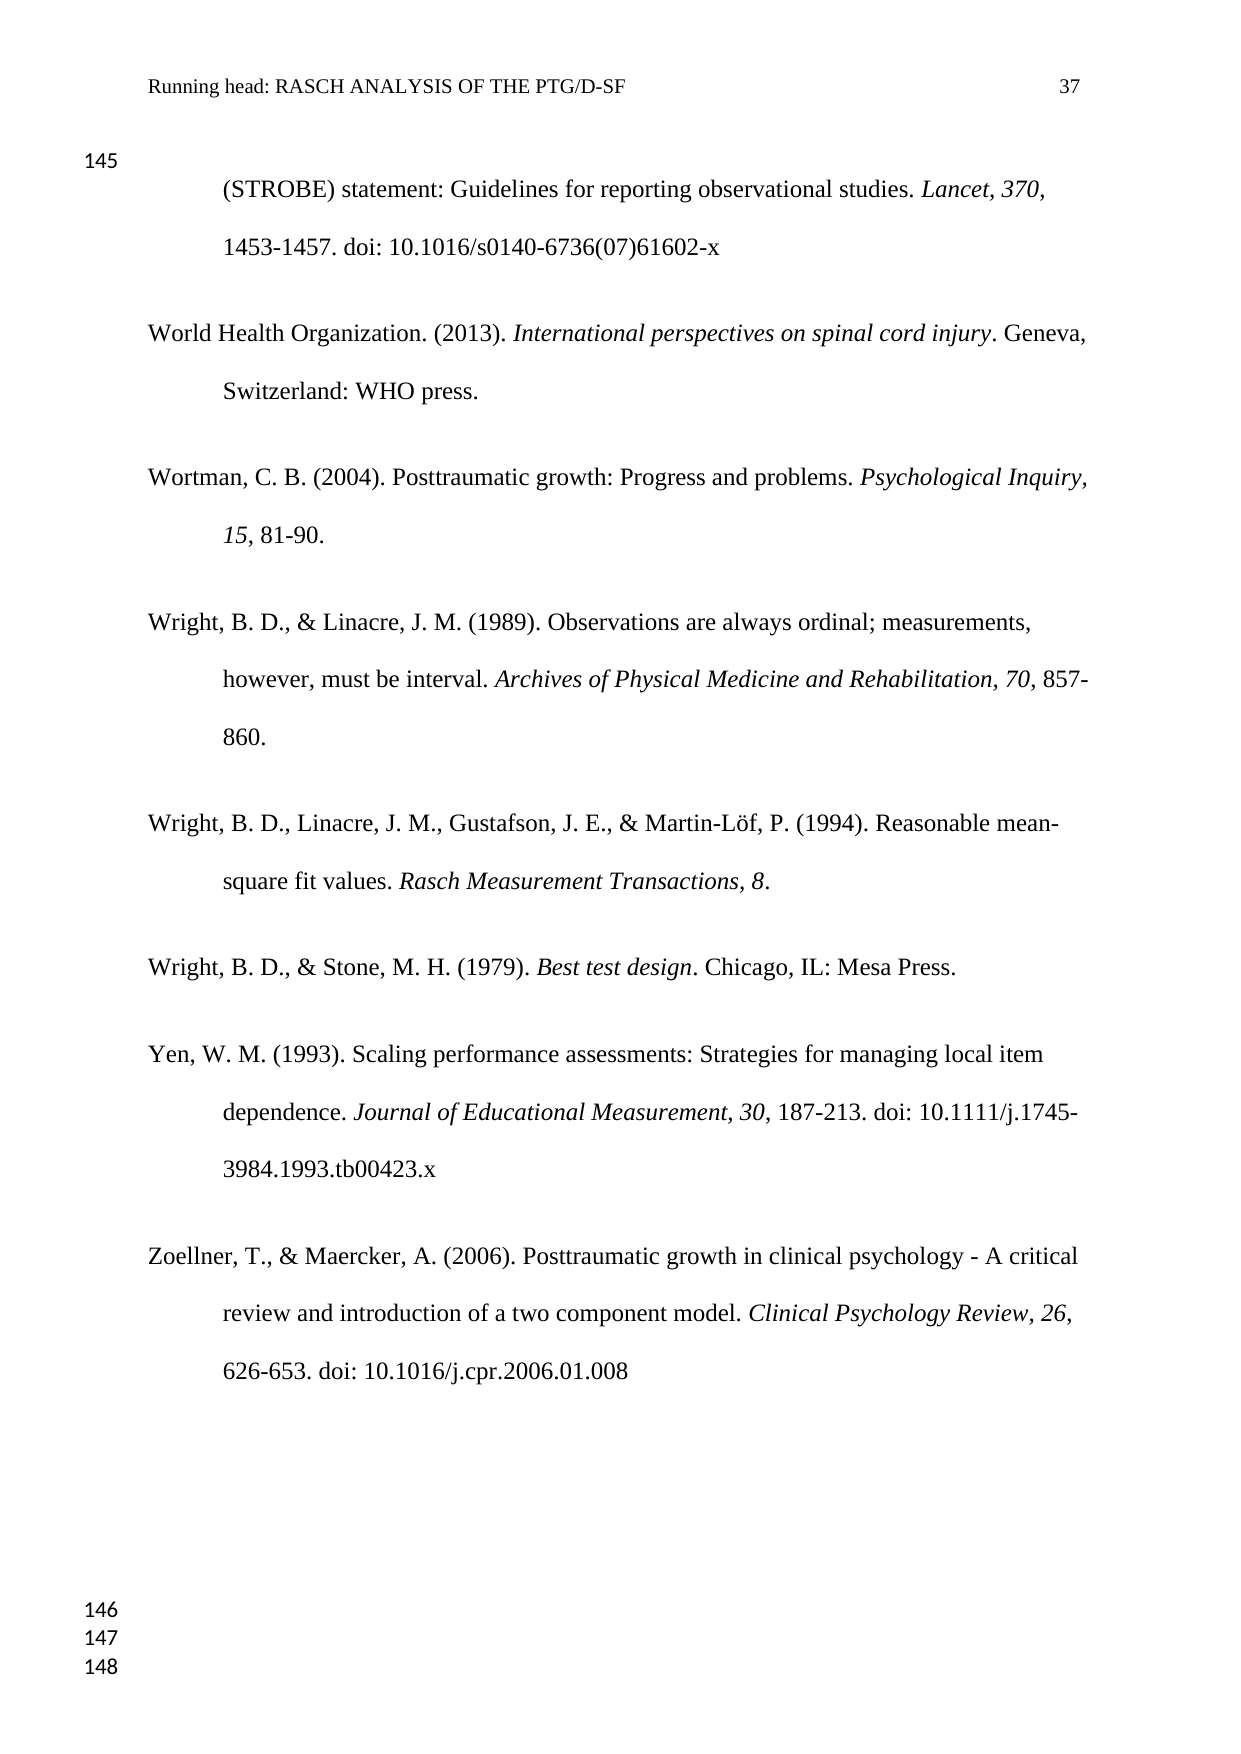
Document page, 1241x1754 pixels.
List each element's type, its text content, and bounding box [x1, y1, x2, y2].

subtitle Zoellner, T., & Maercker, A. (2006). Posttraumatic growth in clinical psychology - A critical review and introduction of a two component model. Clinical Psychology Review, 26, 626-653. doi: 10.1016/j.cpr.2006.01.008 [148, 1241, 1093, 1384]
subtitle Wortman, C. B. (2004). Posttraumatic growth: Progress and problems. Psychological Inquiry, 15, 81-90. [148, 462, 1093, 549]
subtitle Wright, B. D., & Linacre, J. M. (1989). Observations are always ordinal; measurements, however, must be interval. Archives of Physical Medicine and Rehabilitation, 70, 857-860. [148, 607, 1093, 750]
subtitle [148, 174, 1093, 260]
subtitle Wright, B. D., & Stone, M. H. (1979). Best test design. Chicago, IL: Mesa Press. [148, 952, 1093, 981]
subtitle Yen, W. M. (1993). Scaling performance assessments: Strategies for managing local item dependence. Journal of Educational Measurement, 30, 187-213. doi: 10.1111/j.1745-3984.1993.tb00423.x [148, 1039, 1093, 1183]
subtitle Wright, B. D., Linacre, J. M., Gustafson, J. E., & Martin-Löf, P. (1994). Reasonable mean-square fit values. Rasch Measurement Transactions, 8. [148, 808, 1093, 894]
subtitle World Health Organization. (2013). International perspectives on spinal cord injury. Geneva, Switzerland: WHO press. [148, 318, 1093, 404]
